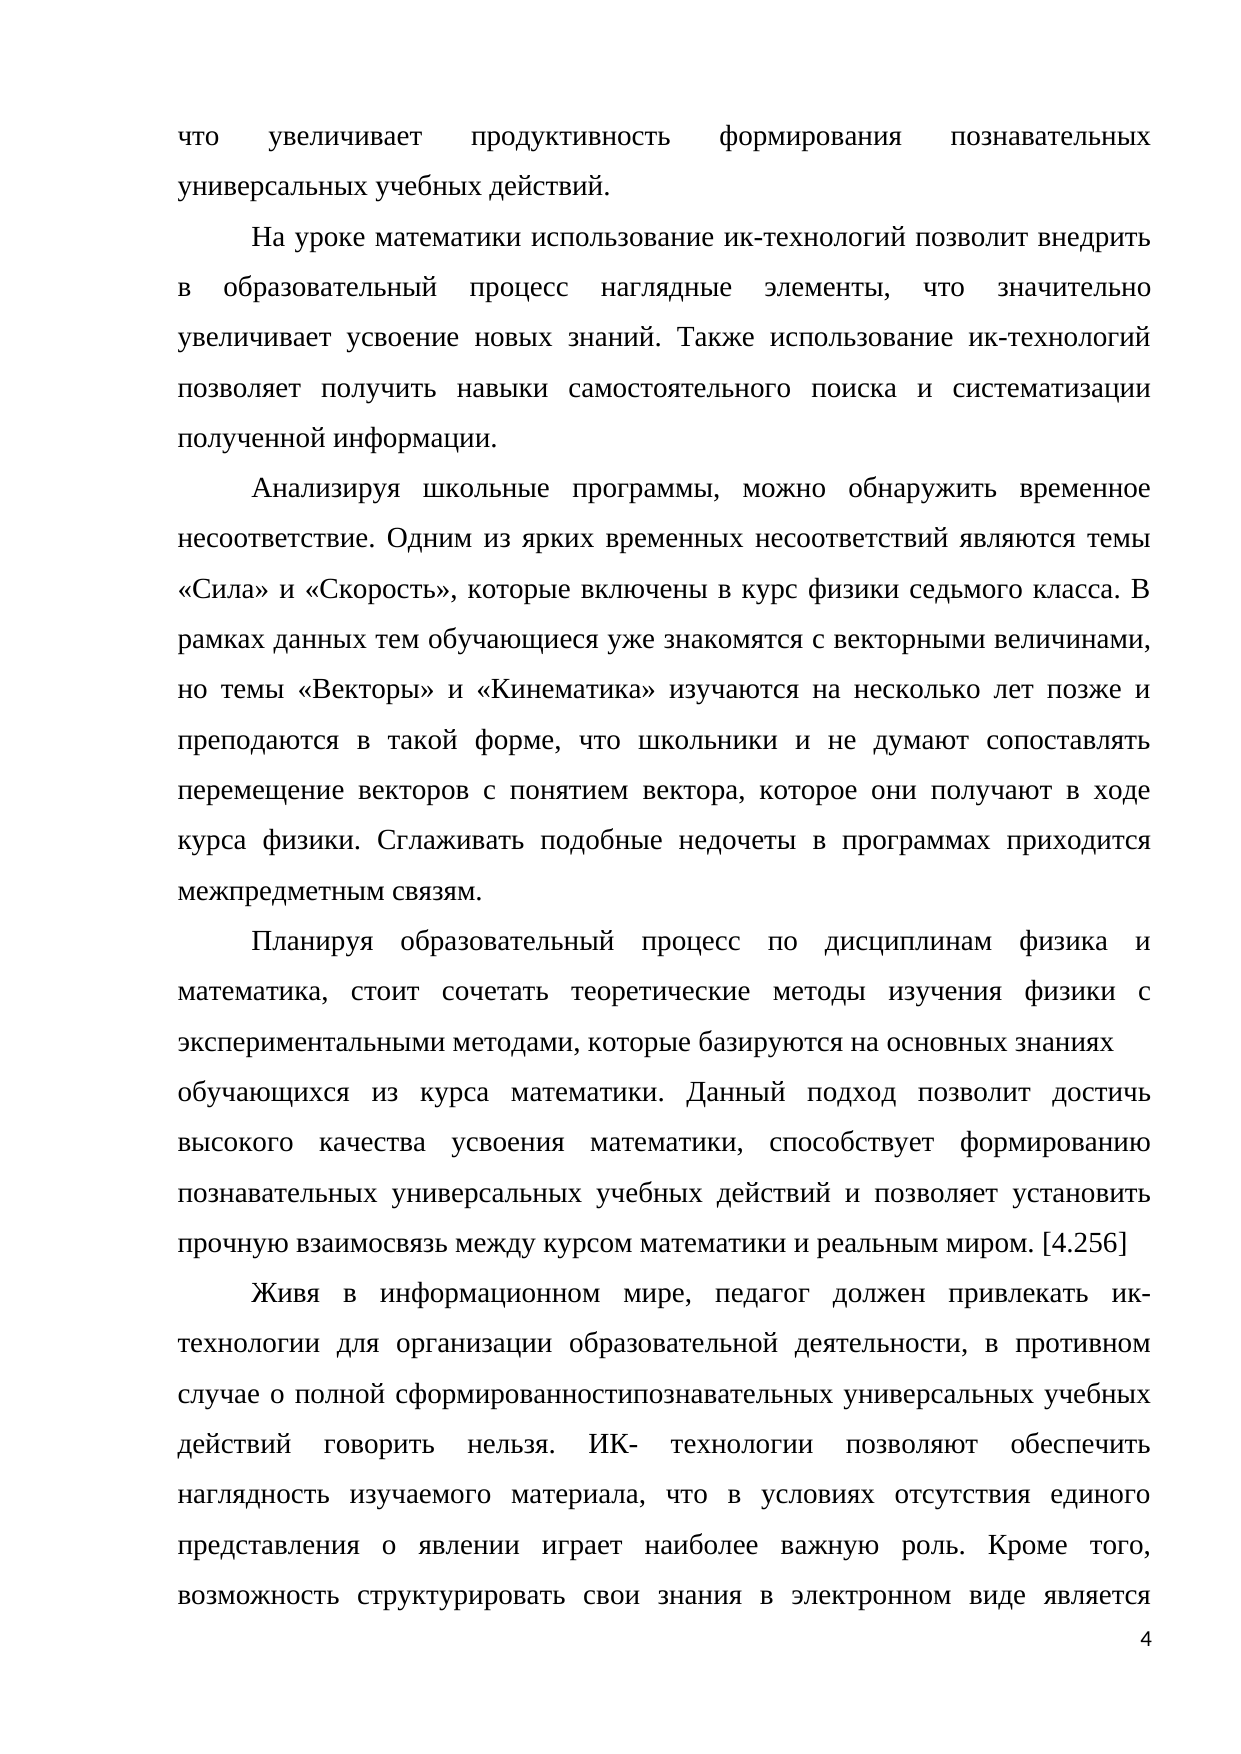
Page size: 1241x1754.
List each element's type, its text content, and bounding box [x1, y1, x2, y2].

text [177, 1275, 1152, 1611]
text обучающихся из курса математики. Данный подход позволит достичь высокого качества усвоения математики, способствует формированию познавательных универсальных учебных действий и позволяет установить прочную взаимосвязь между курсом математики и реальным миром. [4.256] [177, 1074, 1152, 1258]
text На уроке математики использование ик-технологий позволит внедрить в образовательный процесс наглядные элементы, что значительно увеличивает усвоение новых знаний. Также использование ик-технологий позволяет получить навыки самостоятельного поиска и систематизации полученной информации. [177, 219, 1152, 453]
text Планируя образовательный процесс по дисциплинам физика и математика, стоит сочетать теоретические методы изучения физики с экспериментальными методами, которые базируются на основных знаниях [177, 923, 1152, 1057]
text Анализируя школьные программы, можно обнаружить временное несоответствие. Одним из ярких временных несоответствий являются темы «Сила» и «Скорость», которые включены в курс физики седьмого класса. В рамках данных тем обучающиеся уже знакомятся с векторными величинами, но темы «Векторы» и «Кинематика» изучаются на несколько лет позже и преподаются в такой форме, что школьники и не думают сопоставлять перемещение векторов с понятием вектора, которое они получают в ходе курса физики. Сглаживать подобные недочеты в программах приходится межпредметным связям. [177, 470, 1152, 906]
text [177, 118, 1152, 202]
